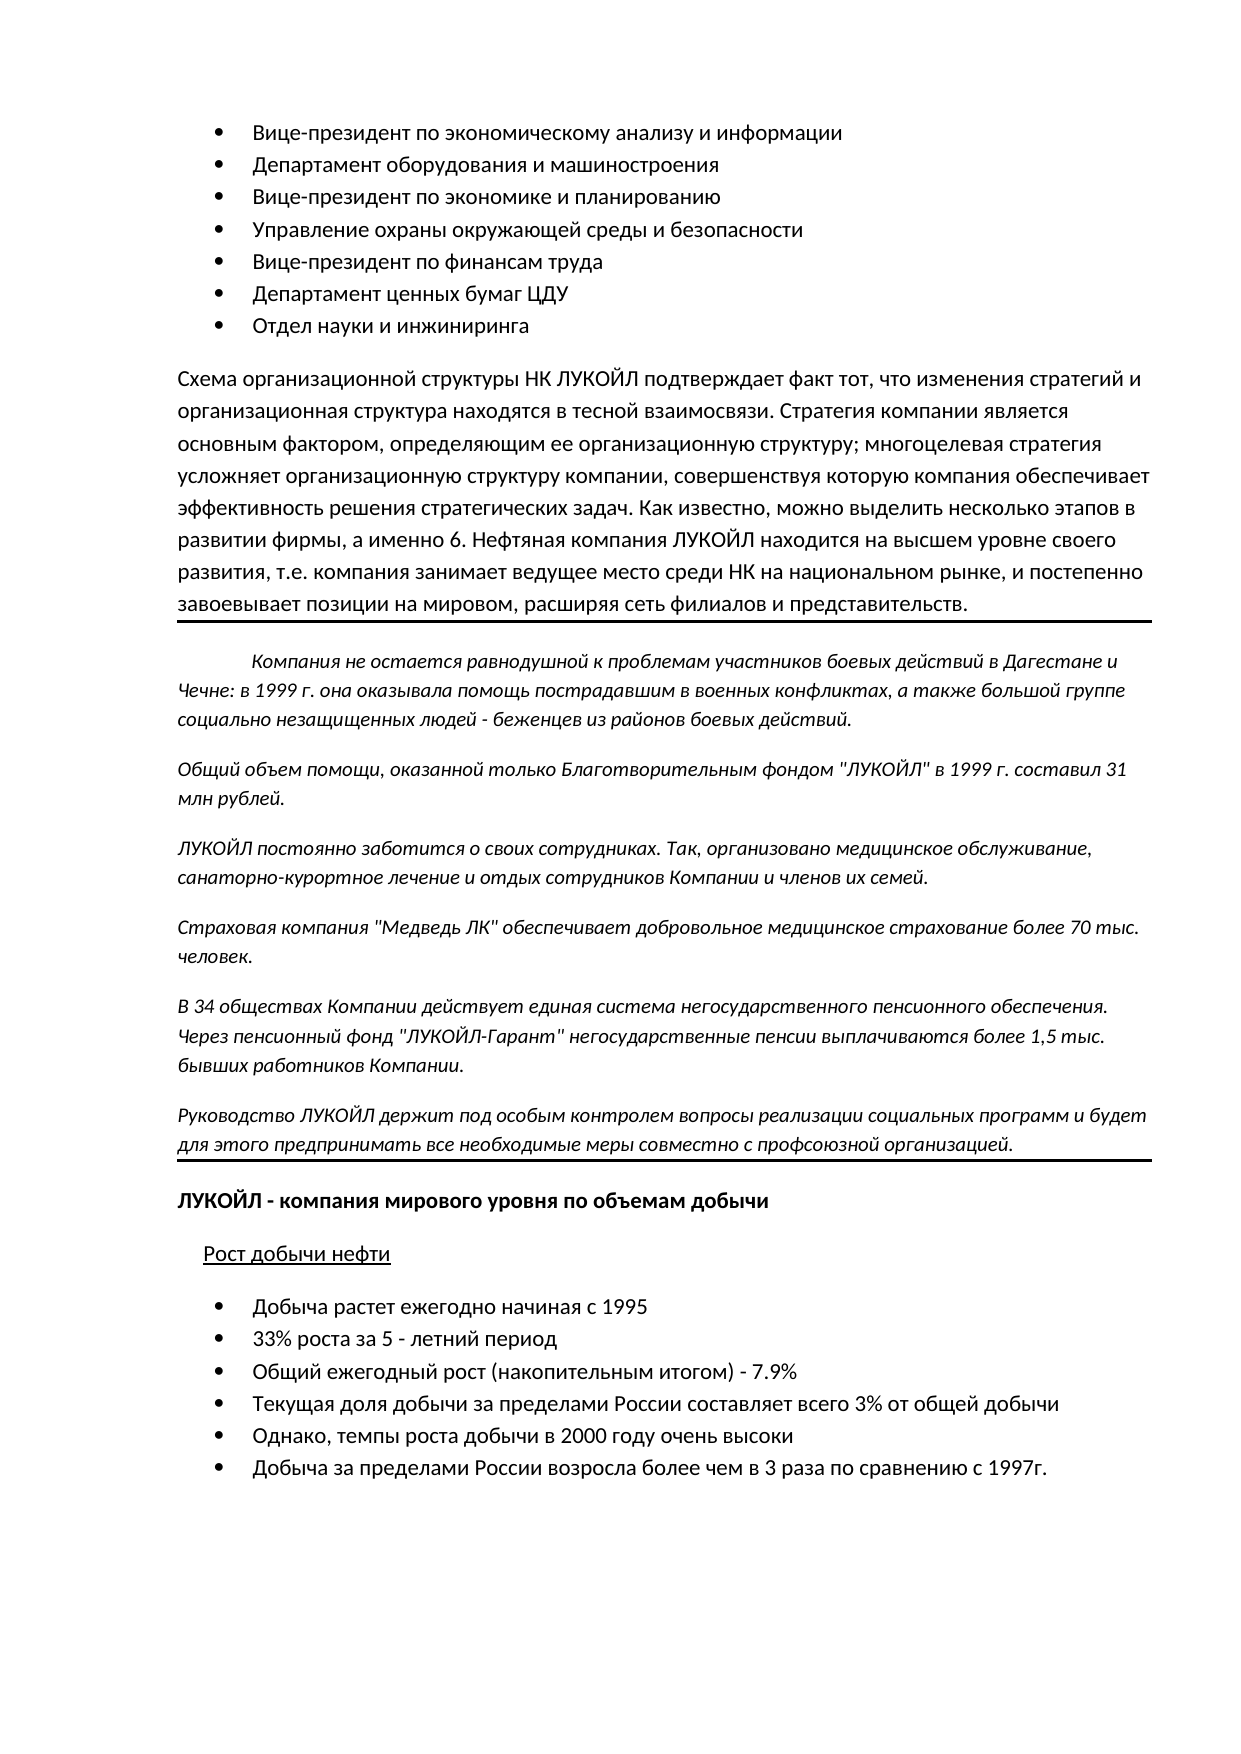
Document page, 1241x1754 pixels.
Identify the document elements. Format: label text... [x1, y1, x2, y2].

text ЛУКОЙЛ постоянно заботится о своих сотрудниках. Так, организовано медицинское обслуживание, санаторно-курортное лечение и отдых сотрудников Компании и членов их семей. [177, 835, 1152, 890]
text Рост добычи нефти [177, 1239, 1152, 1267]
list Отдел науки и инжиниринга [215, 311, 1152, 339]
list Департамент оборудования и машиностроения [215, 150, 1152, 178]
list Добыча за пределами России возросла более чем в 3 раза по сравнению с 1997г. [215, 1453, 1152, 1481]
list Вице-президент по экономике и планированию [215, 182, 1152, 211]
text Страховая компания "Медведь ЛК" обеспечивает добровольное медицинское страхование более 70 тыс. человек. [177, 914, 1152, 969]
text Руководство ЛУКОЙЛ держит под особым контролем вопросы реализации социальных программ и будет для этого предпринимать все необходимые меры совместно с профсоюзной организацией. [177, 1102, 1152, 1159]
text Компания не остается равнодушной к проблемам участников боевых действий в Дагестане и Чечне: в 1999 г. она оказывала помощь пострадавшим в военных конфликтах, а также большой группе социально незащищенных людей - беженцев из районов боевых действий. [177, 648, 1152, 732]
text В 34 обществах Компании действует единая система негосударственного пенсионного обеспечения. Через пенсионный фонд "ЛУКОЙЛ-Гарант" негосударственные пенсии выплачиваются более 1,5 тыс. бывших работников Компании. [177, 994, 1152, 1077]
list Добыча растет ежегодно начиная с 1995 [215, 1292, 1152, 1320]
list Однако, темпы роста добычи в 2000 году очень высоки [215, 1421, 1152, 1449]
list Вице-президент по экономическому анализу и информации [215, 118, 1152, 146]
text ЛУКОЙЛ - компания мирового уровня по объемам добычи [177, 1186, 1152, 1214]
list 33% роста за 5 - летний период [215, 1324, 1152, 1353]
text Общий объем помощи, оказанной только Благотворительным фондом "ЛУКОЙЛ" в 1999 г. составил 31 млн рублей. [177, 756, 1152, 811]
text Схема организационной структуры НК ЛУКОЙЛ подтверждает факт тот, что изменения стратегий и организационная структура находятся в тесной взаимосвязи. Стратегия компании является основным фактором, определяющим ее организационную структуру; многоцелевая стратегия усложняет организационную структуру компании, совершенствуя которую компания обеспечивает эффективность решения стратегических задач. Как известно, можно выделить несколько этапов в развитии фирмы, а именно 6. Нефтяная компания ЛУКОЙЛ находится на высшем уровне своего развития, т.е. компания занимает ведущее место среди НК на национальном рынке, и постепенно завоевывает позиции на мировом, расширяя сеть филиалов и представительств. [177, 364, 1152, 620]
list Департамент ценных бумаг ЦДУ [215, 279, 1152, 307]
list Управление охраны окружающей среды и безопасности [215, 215, 1152, 243]
list Общий ежегодный рост (накопительным итогом) - 7.9% [215, 1357, 1152, 1385]
list Вице-президент по финансам труда [215, 247, 1152, 275]
list Текущая доля добычи за пределами России составляет всего 3% от общей добычи [215, 1389, 1152, 1417]
